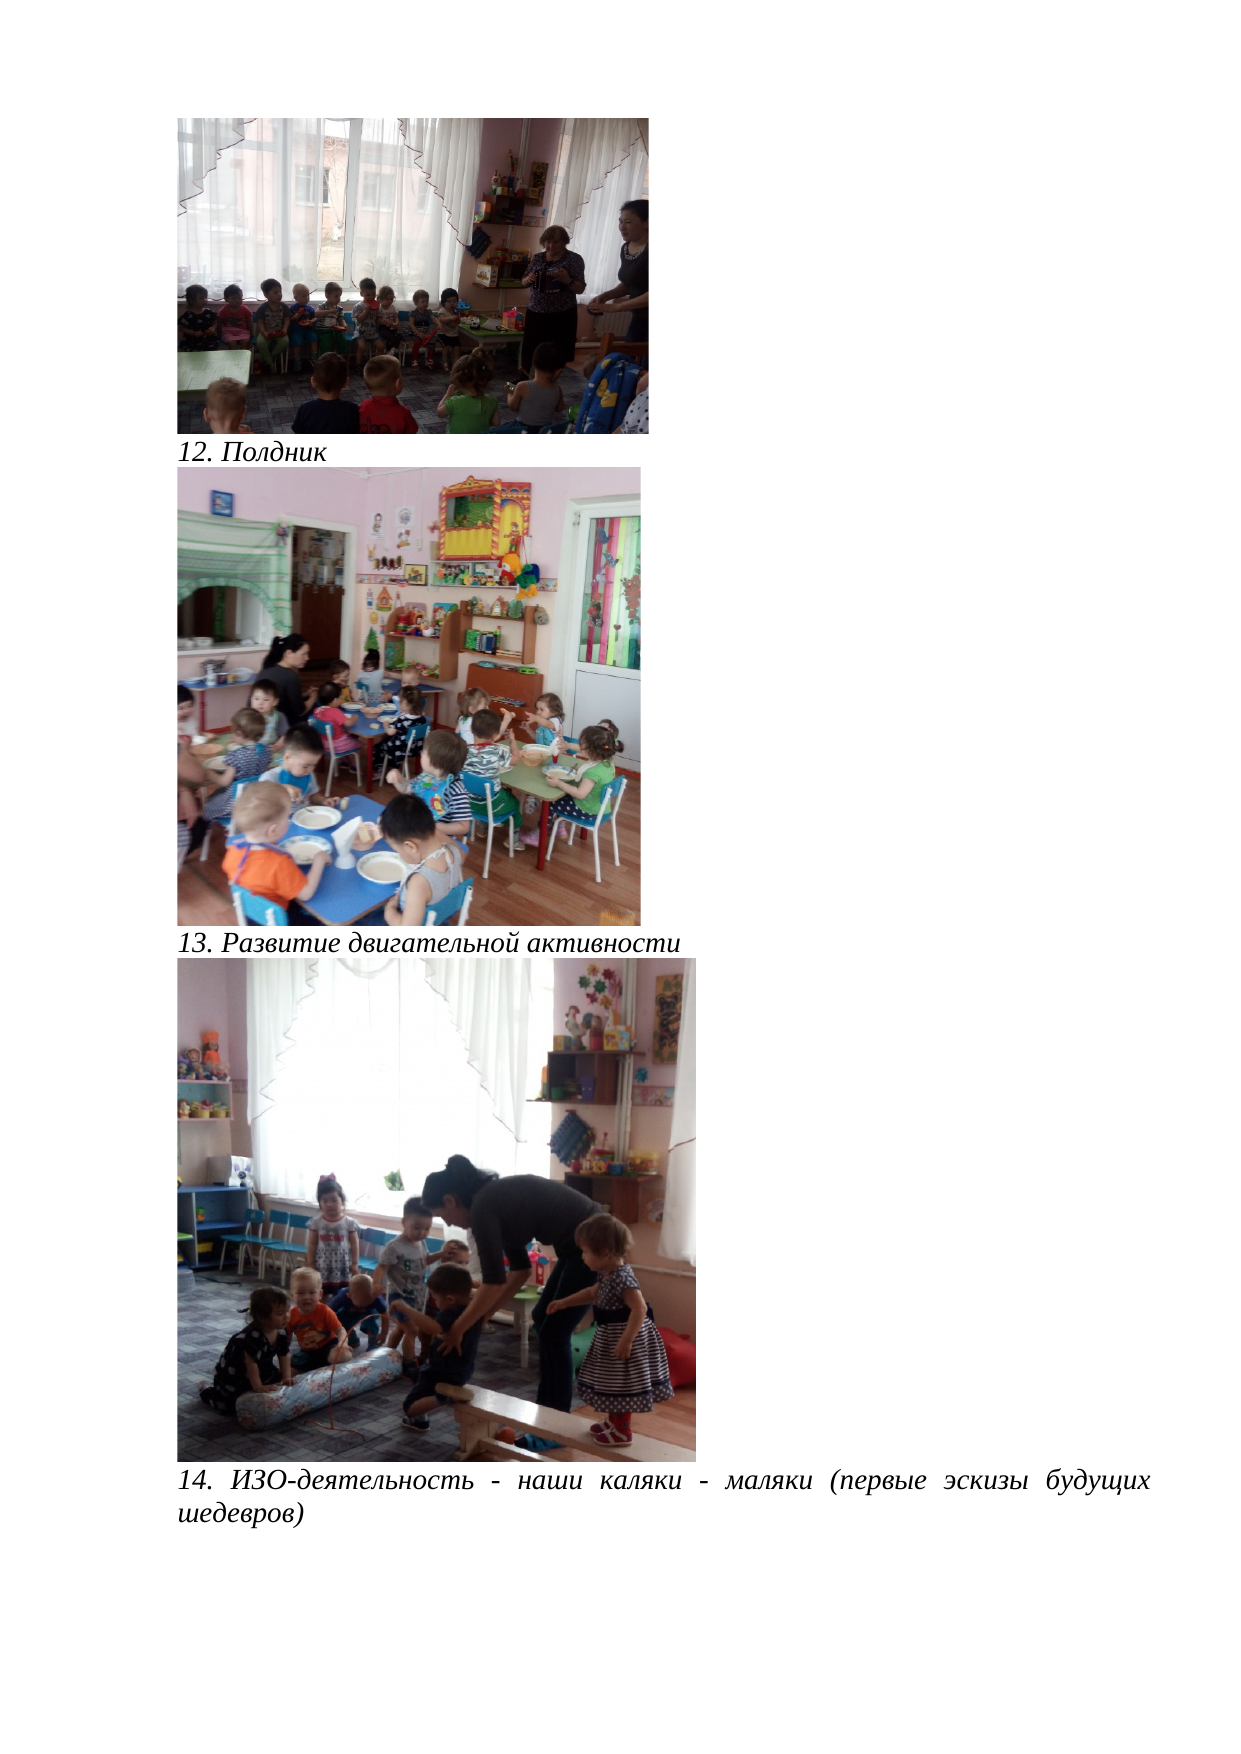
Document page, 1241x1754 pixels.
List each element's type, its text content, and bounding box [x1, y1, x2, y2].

text 14. ИЗО-деятельность - наши каляки - маляки (первые эскизы будущих шедевров) [177, 1462, 1152, 1529]
picture [177, 958, 696, 1462]
picture [177, 118, 649, 434]
text 13. Развитие двигательной активности [177, 925, 1152, 959]
text 12. Полдник [177, 434, 1152, 467]
picture [177, 467, 641, 926]
